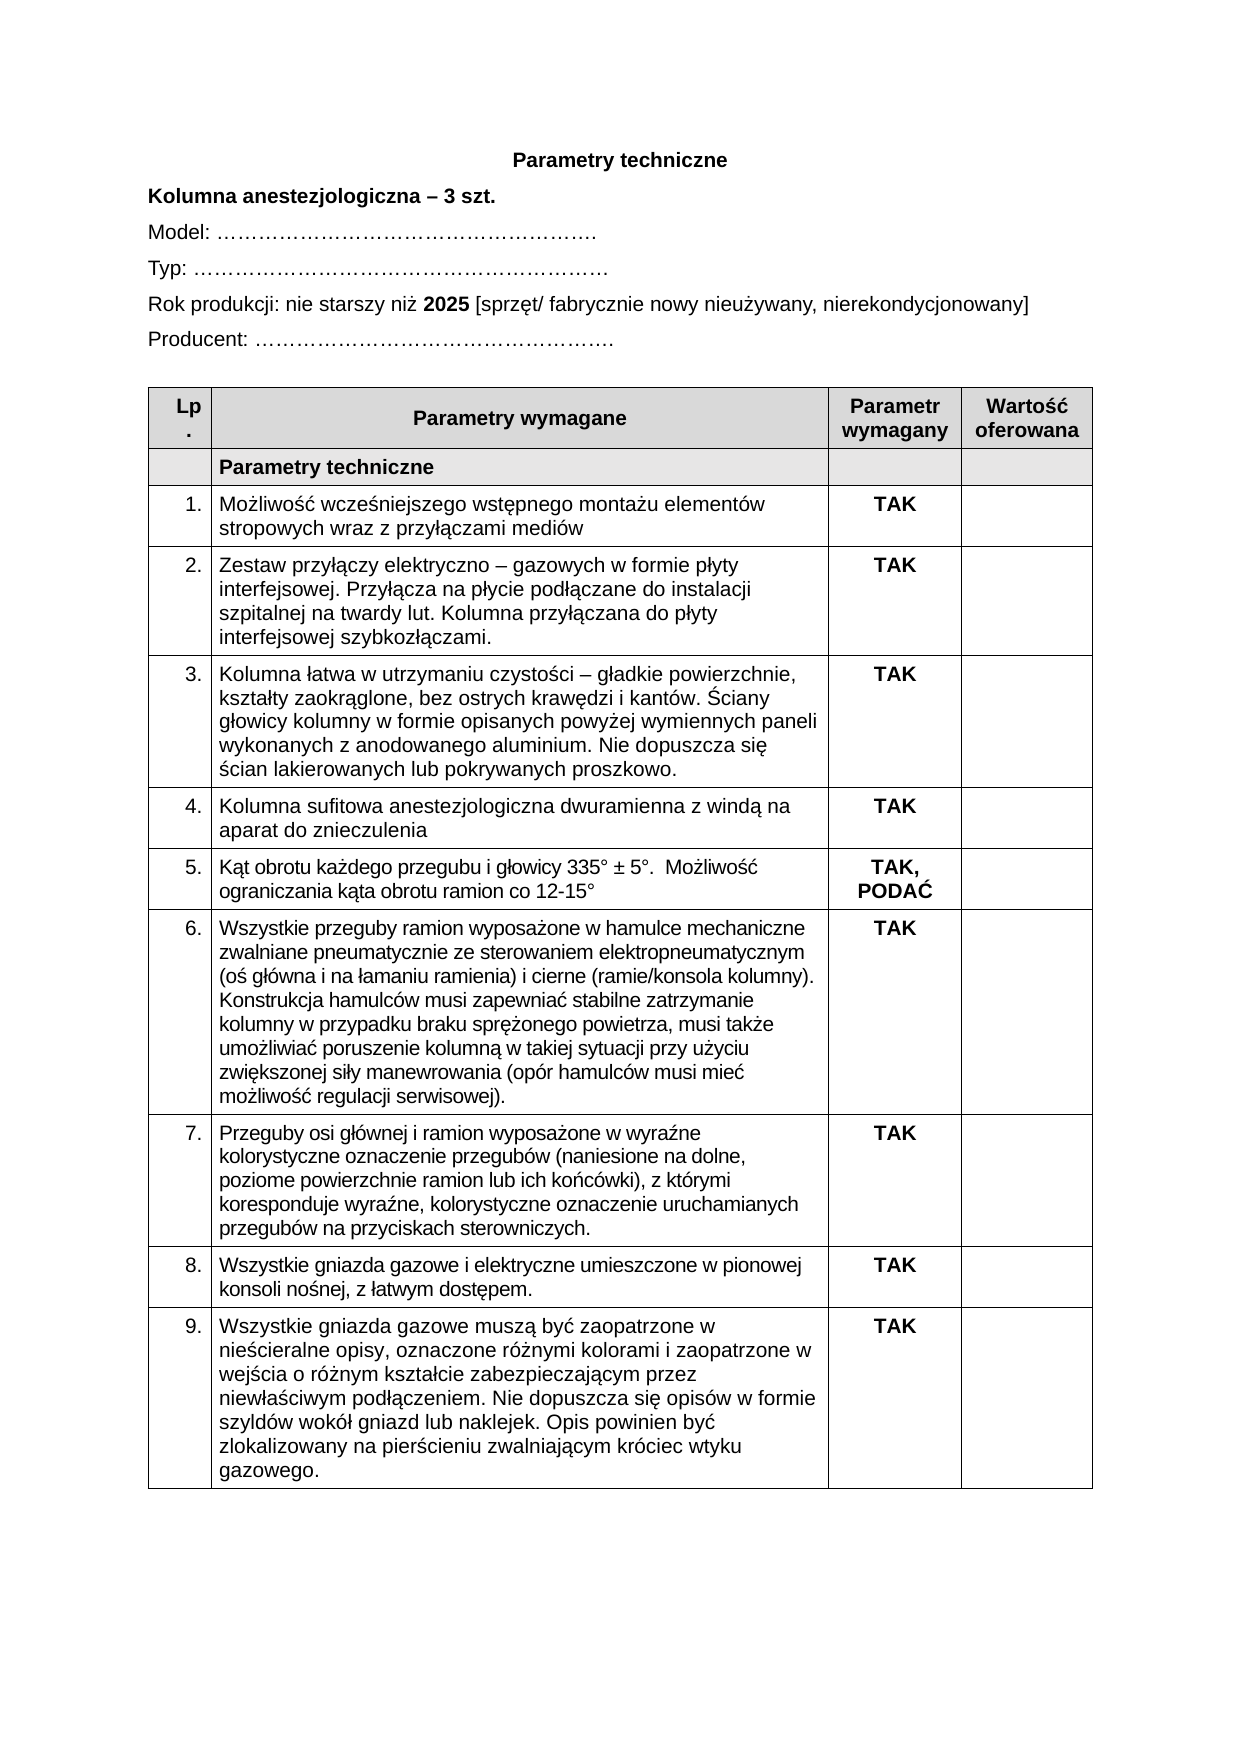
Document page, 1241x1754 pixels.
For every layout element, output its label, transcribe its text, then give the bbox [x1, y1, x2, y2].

table_header Wartość oferowana [962, 388, 1092, 448]
table_cell TAK [829, 547, 961, 654]
table_cell [149, 547, 211, 654]
table_cell TAK, PODAĆ [829, 849, 961, 909]
table_cell TAK [829, 656, 961, 787]
list Typ: …………………………………………………… [148, 255, 1093, 279]
list Model: ………………………………………………. [148, 219, 1093, 243]
table_cell Przeguby osi głównej i ramion wyposażone w wyraźne kolorystyczne oznaczenie przegubów (naniesione na dolne, poziome powierzchnie ramion lub ich końcówki), z którymi koresponduje wyraźne, kolorystyczne oznaczenie uruchamianych przegubów na przyciskach sterowniczych. [212, 1115, 828, 1246]
table_cell TAK [829, 1308, 961, 1488]
table_cell TAK [829, 1115, 961, 1246]
table_cell TAK [829, 910, 961, 1113]
table_cell [149, 1115, 211, 1246]
list Producent: ……………………………………………. [148, 327, 1093, 351]
text Parametry techniczne [148, 148, 1093, 172]
table_cell [962, 849, 1092, 909]
table_cell [149, 656, 211, 787]
table_cell [829, 449, 961, 485]
table_cell Możliwość wcześniejszego wstępnego montażu elementów stropowych wraz z przyłączami mediów [212, 486, 828, 546]
table_cell Wszystkie gniazda gazowe i elektryczne umieszczone w pionowej konsoli nośnej, z łatwym dostępem. [212, 1247, 828, 1307]
table_cell Parametry techniczne [212, 449, 828, 485]
table_cell [149, 1247, 211, 1307]
table_cell Kolumna sufitowa anestezjologiczna dwuramienna z windą na aparat do znieczulenia [212, 788, 828, 848]
table_cell [962, 486, 1092, 546]
table_cell Zestaw przyłączy elektryczno – gazowych w formie płyty interfejsowej. Przyłącza na płycie podłączane do instalacji szpitalnej na twardy lut. Kolumna przyłączana do płyty interfejsowej szybkozłączami. [212, 547, 828, 654]
table_cell TAK [829, 486, 961, 546]
table_cell Wszystkie przeguby ramion wyposażone w hamulce mechaniczne zwalniane pneumatycznie ze sterowaniem elektropneumatycznym (oś główna i na łamaniu ramienia) i cierne (ramie/konsola kolumny). Konstrukcja hamulców musi zapewniać stabilne zatrzymanie kolumny w przypadku braku sprężonego powietrza, musi także umożliwiać poruszenie kolumną w takiej sytuacji przy użyciu zwiększonej siły manewrowania (opór hamulców musi mieć możliwość regulacji serwisowej). [212, 910, 828, 1113]
table_header Parametry wymagane [212, 388, 828, 448]
table_cell TAK [829, 788, 961, 848]
table_cell [149, 486, 211, 546]
table_cell Kąt obrotu każdego przegubu i głowicy 335° ± 5°. Możliwość ograniczania kąta obrotu ramion co 12-15° [212, 849, 828, 909]
table_cell [962, 1115, 1092, 1246]
table_cell [149, 449, 211, 485]
table_cell Kolumna łatwa w utrzymaniu czystości – gładkie powierzchnie, kształty zaokrąglone, bez ostrych krawędzi i kantów. Ściany głowicy kolumny w formie opisanych powyżej wymiennych paneli wykonanych z anodowanego aluminium. Nie dopuszcza się ścian lakierowanych lub pokrywanych proszkowo. [212, 656, 828, 787]
table_cell [962, 1247, 1092, 1307]
table_header Parametr wymagany [829, 388, 961, 448]
table_cell TAK [829, 1247, 961, 1307]
table_header Lp. [149, 388, 211, 448]
table_cell [149, 910, 211, 1113]
table_cell [962, 1308, 1092, 1488]
table_cell [962, 788, 1092, 848]
table_cell Wszystkie gniazda gazowe muszą być zaopatrzone w nieścieralne opisy, oznaczone różnymi kolorami i zaopatrzone w wejścia o różnym kształcie zabezpieczającym przez niewłaściwym podłączeniem. Nie dopuszcza się opisów w formie szyldów wokół gniazd lub naklejek. Opis powinien być zlokalizowany na pierścieniu zwalniającym króciec wtyku gazowego. [212, 1308, 828, 1488]
table_cell [962, 449, 1092, 485]
table_cell [962, 547, 1092, 654]
list Kolumna anestezjologiczna – 3 szt. [148, 183, 1093, 207]
table_cell [962, 910, 1092, 1113]
table_cell [149, 1308, 211, 1488]
text Rok produkcji: nie starszy niż 2025 [sprzęt/ fabrycznie nowy nieużywany, nierekondycjonowany] [148, 291, 1093, 315]
table_cell [149, 849, 211, 909]
table_cell [149, 788, 211, 848]
table_cell [962, 656, 1092, 787]
